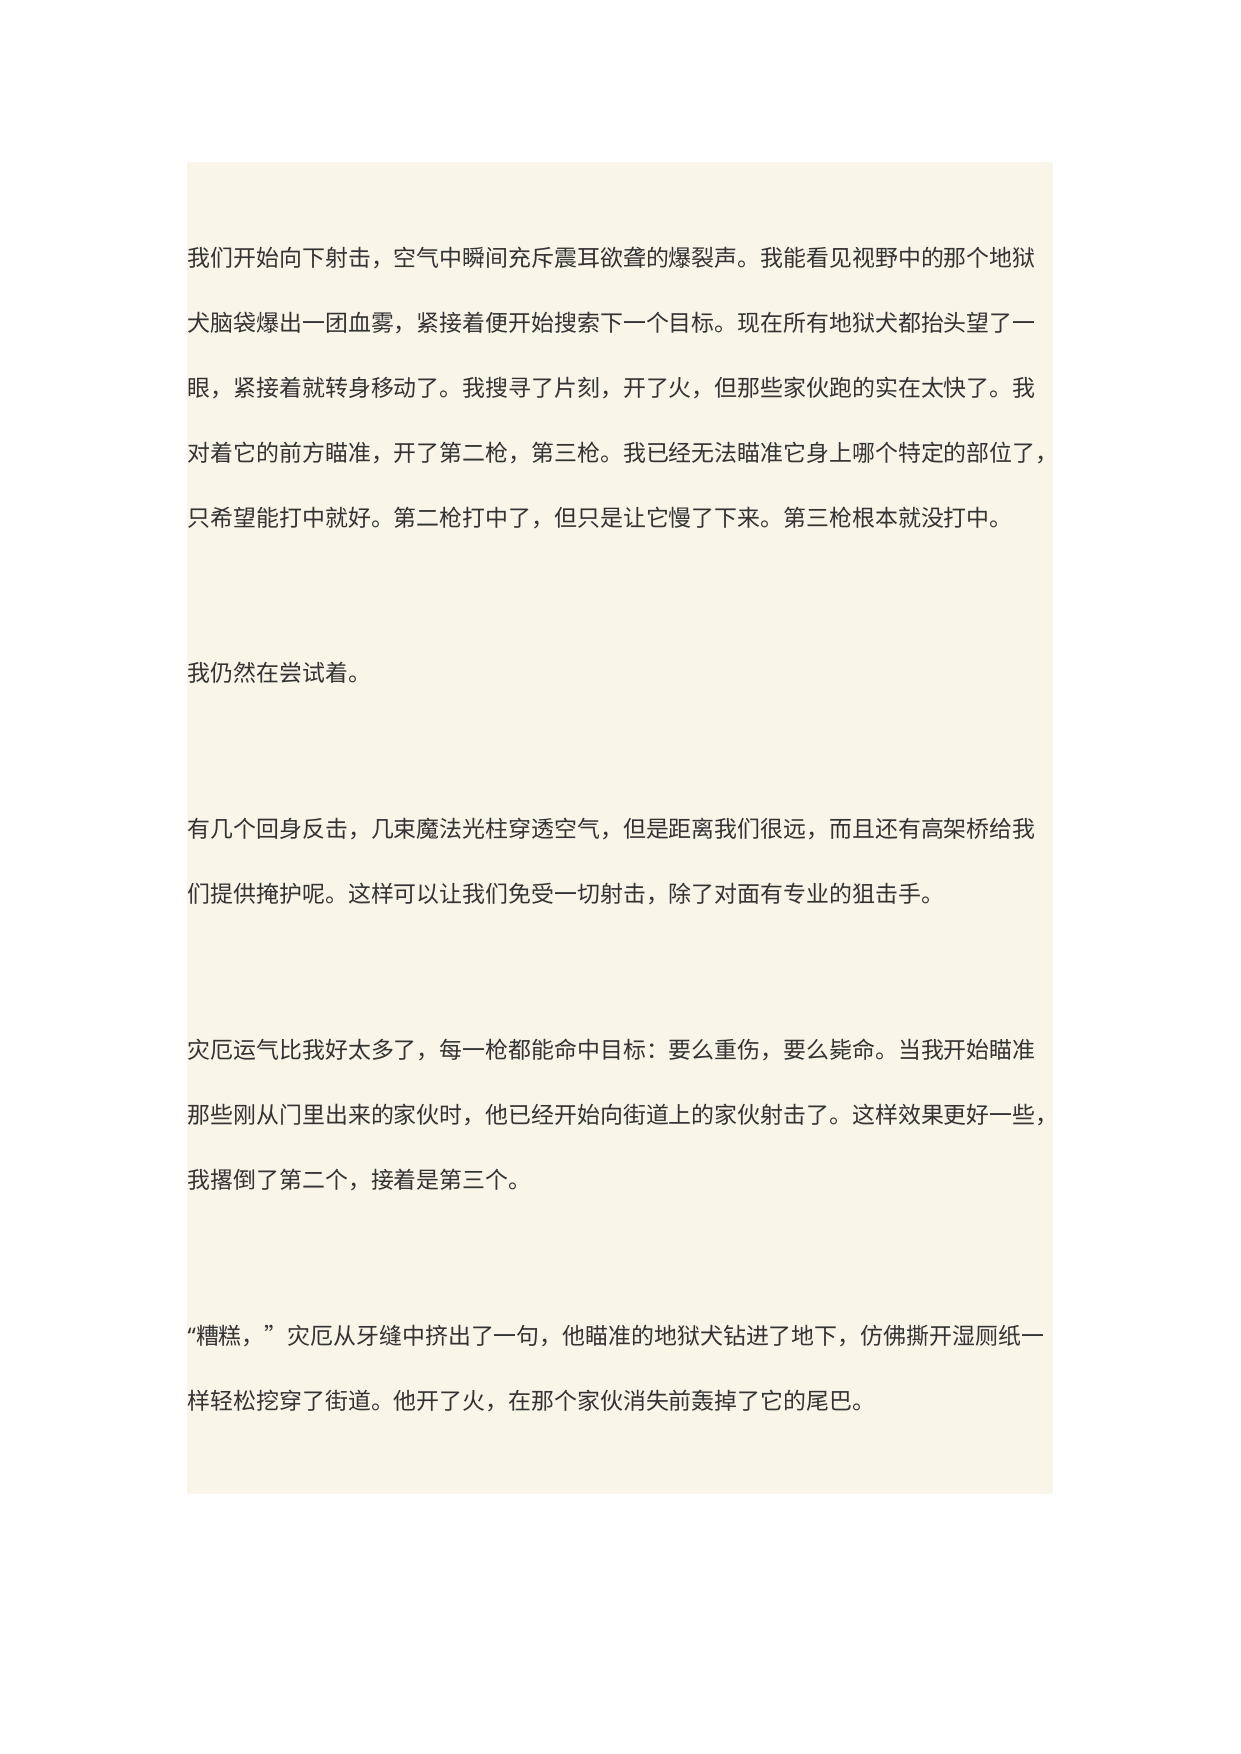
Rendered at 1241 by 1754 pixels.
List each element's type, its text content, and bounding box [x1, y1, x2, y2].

text 灾厄运气比我好太多了，每一枪都能命中目标：要么重伤，要么毙命。当我开始瞄准那些刚从门里出来的家伙时，他已经开始向街道上的家伙射击了。这样效果更好一些，我撂倒了第二个，接着是第三个。 [187, 1016, 1053, 1211]
text “糟糕，”灾厄从牙缝中挤出了一句，他瞄准的地狱犬钻进了地下，仿佛撕开湿厕纸一样轻松挖穿了街道。他开了火，在那个家伙消失前轰掉了它的尾巴。 [187, 1302, 1053, 1432]
text 有几个回身反击，几束魔法光柱穿透空气，但是距离我们很远，而且还有高架桥给我们提供掩护呢。这样可以让我们免受一切射击，除了对面有专业的狙击手。 [187, 795, 1053, 925]
text 我们开始向下射击，空气中瞬间充斥震耳欲聋的爆裂声。我能看见视野中的那个地狱犬脑袋爆出一团血雾，紧接着便开始搜索下一个目标。现在所有地狱犬都抬头望了一眼，紧接着就转身移动了。我搜寻了片刻，开了火，但那些家伙跑的实在太快了。我对着它的前方瞄准，开了第二枪，第三枪。我已经无法瞄准它身上哪个特定的部位了，只希望能打中就好。第二枪打中了，但只是让它慢了下来。第三枪根本就没打中。 [187, 224, 1053, 549]
text 我仍然在尝试着。 [187, 639, 1053, 704]
